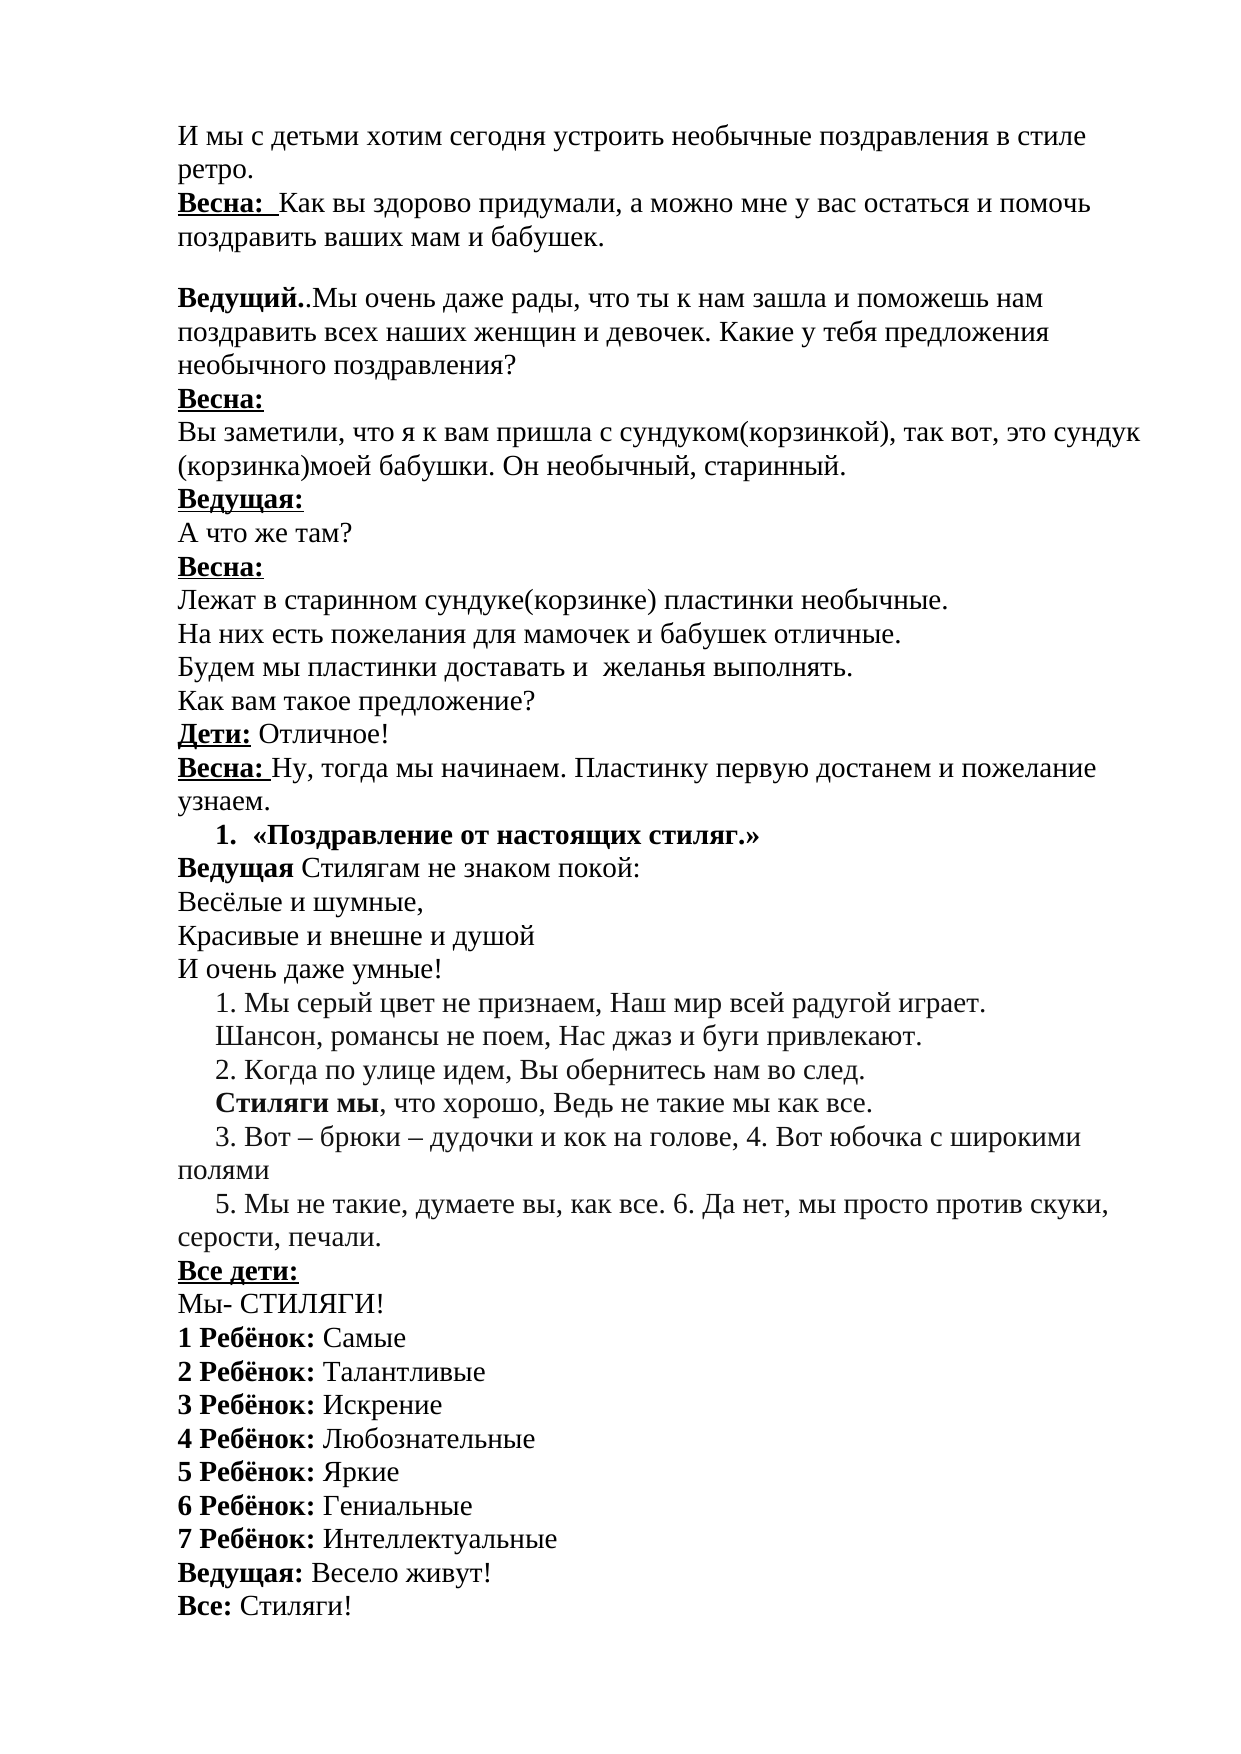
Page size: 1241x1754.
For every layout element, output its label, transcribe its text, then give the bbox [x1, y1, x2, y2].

text Будем мы пластинки доставать и желанья выполнять. [177, 649, 1152, 683]
text На них есть пожелания для мамочек и бабушек отличные. [177, 616, 1152, 649]
text Лежат в старинном сундуке(корзинке) пластинки необычные. [177, 582, 1152, 616]
text Вы заметили, что я к вам пришла с сундуком(корзинкой), так вот, это сундук (корзинка)моей бабушки. Он необычный, старинный. [177, 414, 1152, 482]
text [177, 118, 1152, 185]
text Весна: [177, 381, 1152, 414]
text 1. Мы серый цвет не признаем, Наш мир всей радугой играет. [177, 985, 1152, 1018]
list «Поздравление от настоящих стиляг.» [215, 817, 1152, 851]
text 5. Мы не такие, думаете вы, как все. 6. Да нет, мы просто против скуки, серости, печали. Все дети: [177, 1186, 1152, 1287]
text Ведущая: [177, 482, 1152, 515]
text Весна: Как вы здорово придумали, а можно мне у вас остаться и помочь поздравить ваших мам и бабушек. [177, 185, 1152, 252]
text Дети: Отличное! [177, 716, 1152, 750]
text 3. Вот – брюки – дудочки и кок на голове, 4. Вот юбочка с широкими полями [177, 1119, 1152, 1186]
text 2. Когда по улице идем, Вы обернитесь нам во след. [177, 1052, 1152, 1085]
text А что же там? [177, 515, 1152, 549]
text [177, 1287, 1152, 1622]
text Весна: [177, 549, 1152, 582]
text Как вам такое предложение? [177, 683, 1152, 716]
text Шансон, романсы не поем, Нас джаз и буги привлекают. [177, 1018, 1152, 1052]
text Ведущая Стилягам не знаком покой: Весёлые и шумные, Красивые и внешне и душой И очень даже умные! [177, 851, 1152, 985]
text Ведущий..Мы очень даже рады, что ты к нам зашла и поможешь нам поздравить всех наших женщин и девочек. Какие у тебя предложения необычного поздравления? [177, 280, 1152, 381]
text Весна: Ну, тогда мы начинаем. Пластинку первую достанем и пожелание узнаем. [177, 750, 1152, 817]
text Стиляги мы, что хорошо, Ведь не такие мы как все. [177, 1085, 1152, 1119]
